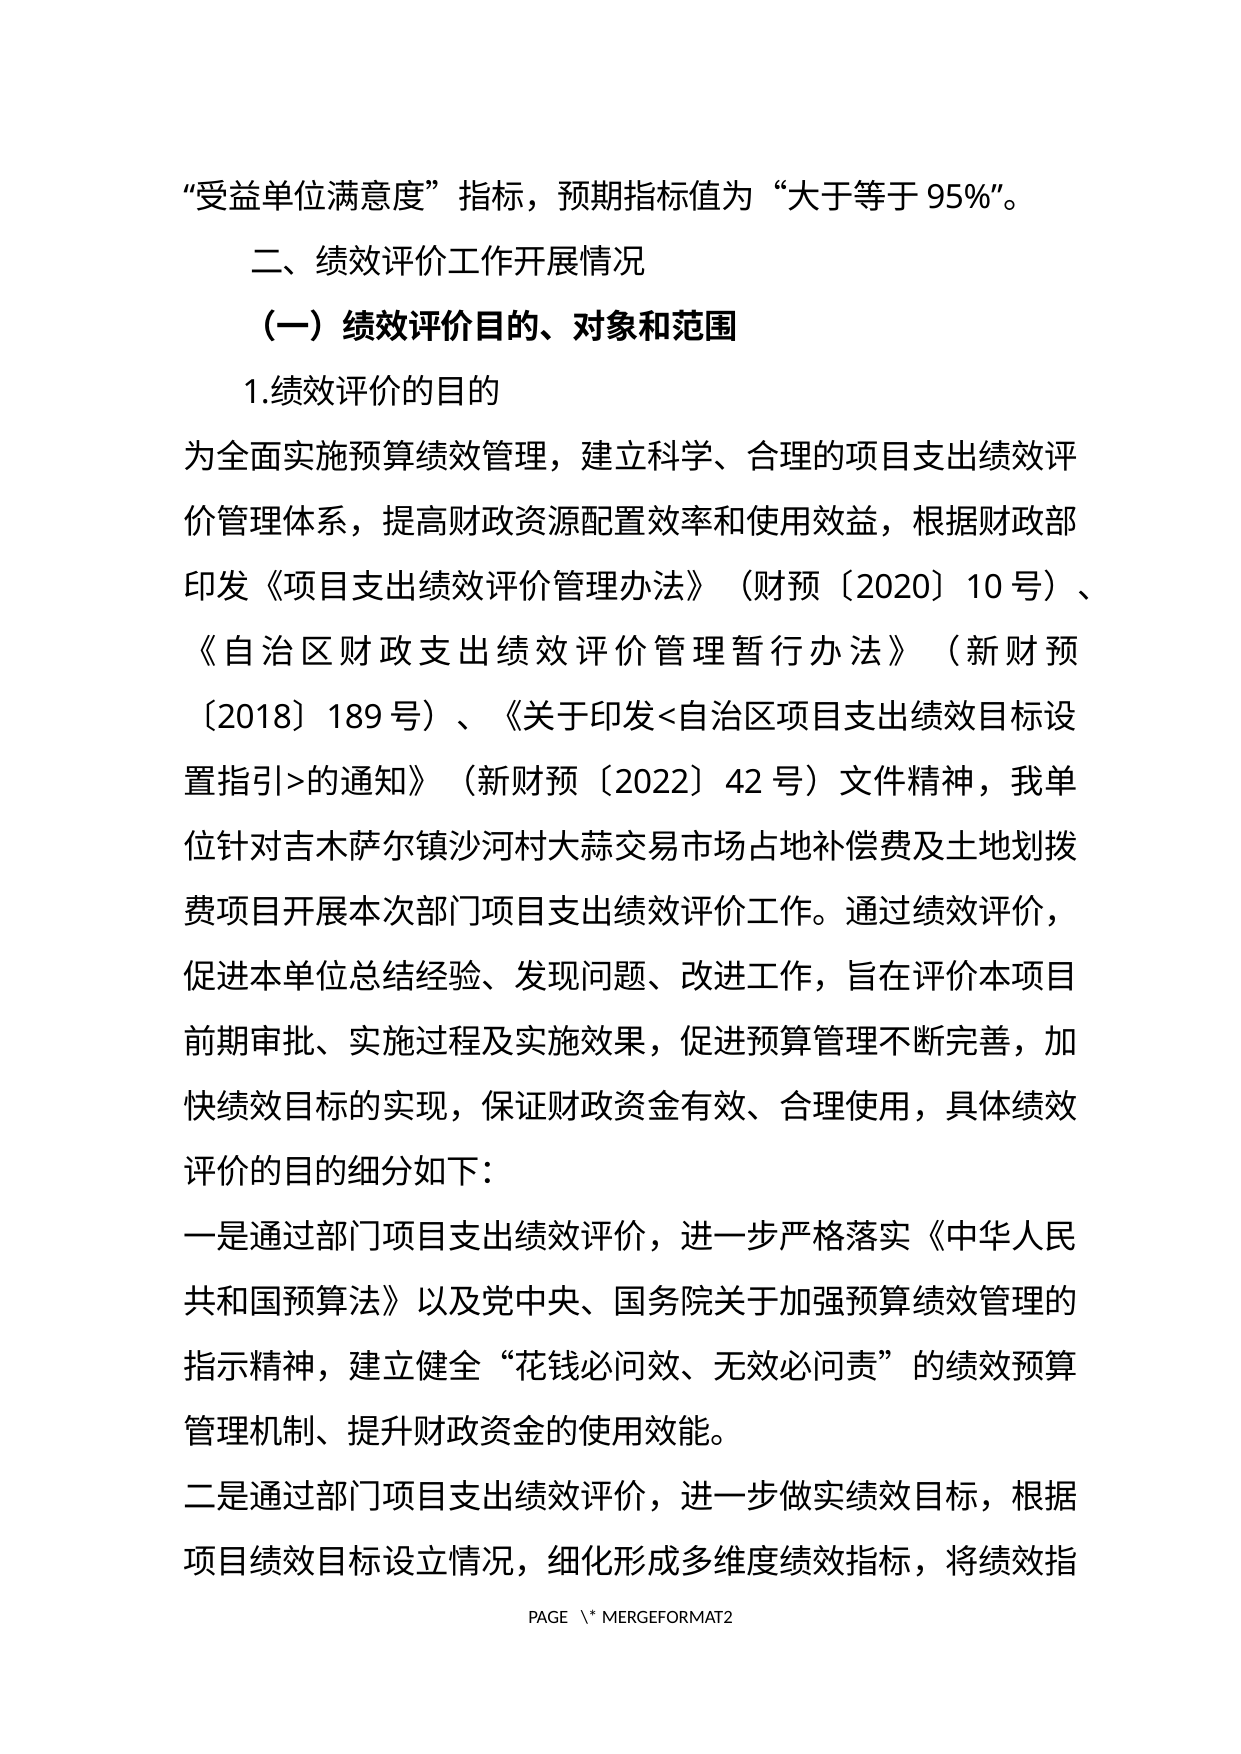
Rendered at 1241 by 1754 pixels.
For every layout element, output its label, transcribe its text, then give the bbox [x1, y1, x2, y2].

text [183, 162, 1078, 227]
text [183, 357, 1078, 1592]
text （一）绩效评价目的、对象和范围 [183, 292, 1078, 357]
text 二、绩效评价工作开展情况 [183, 227, 1078, 292]
